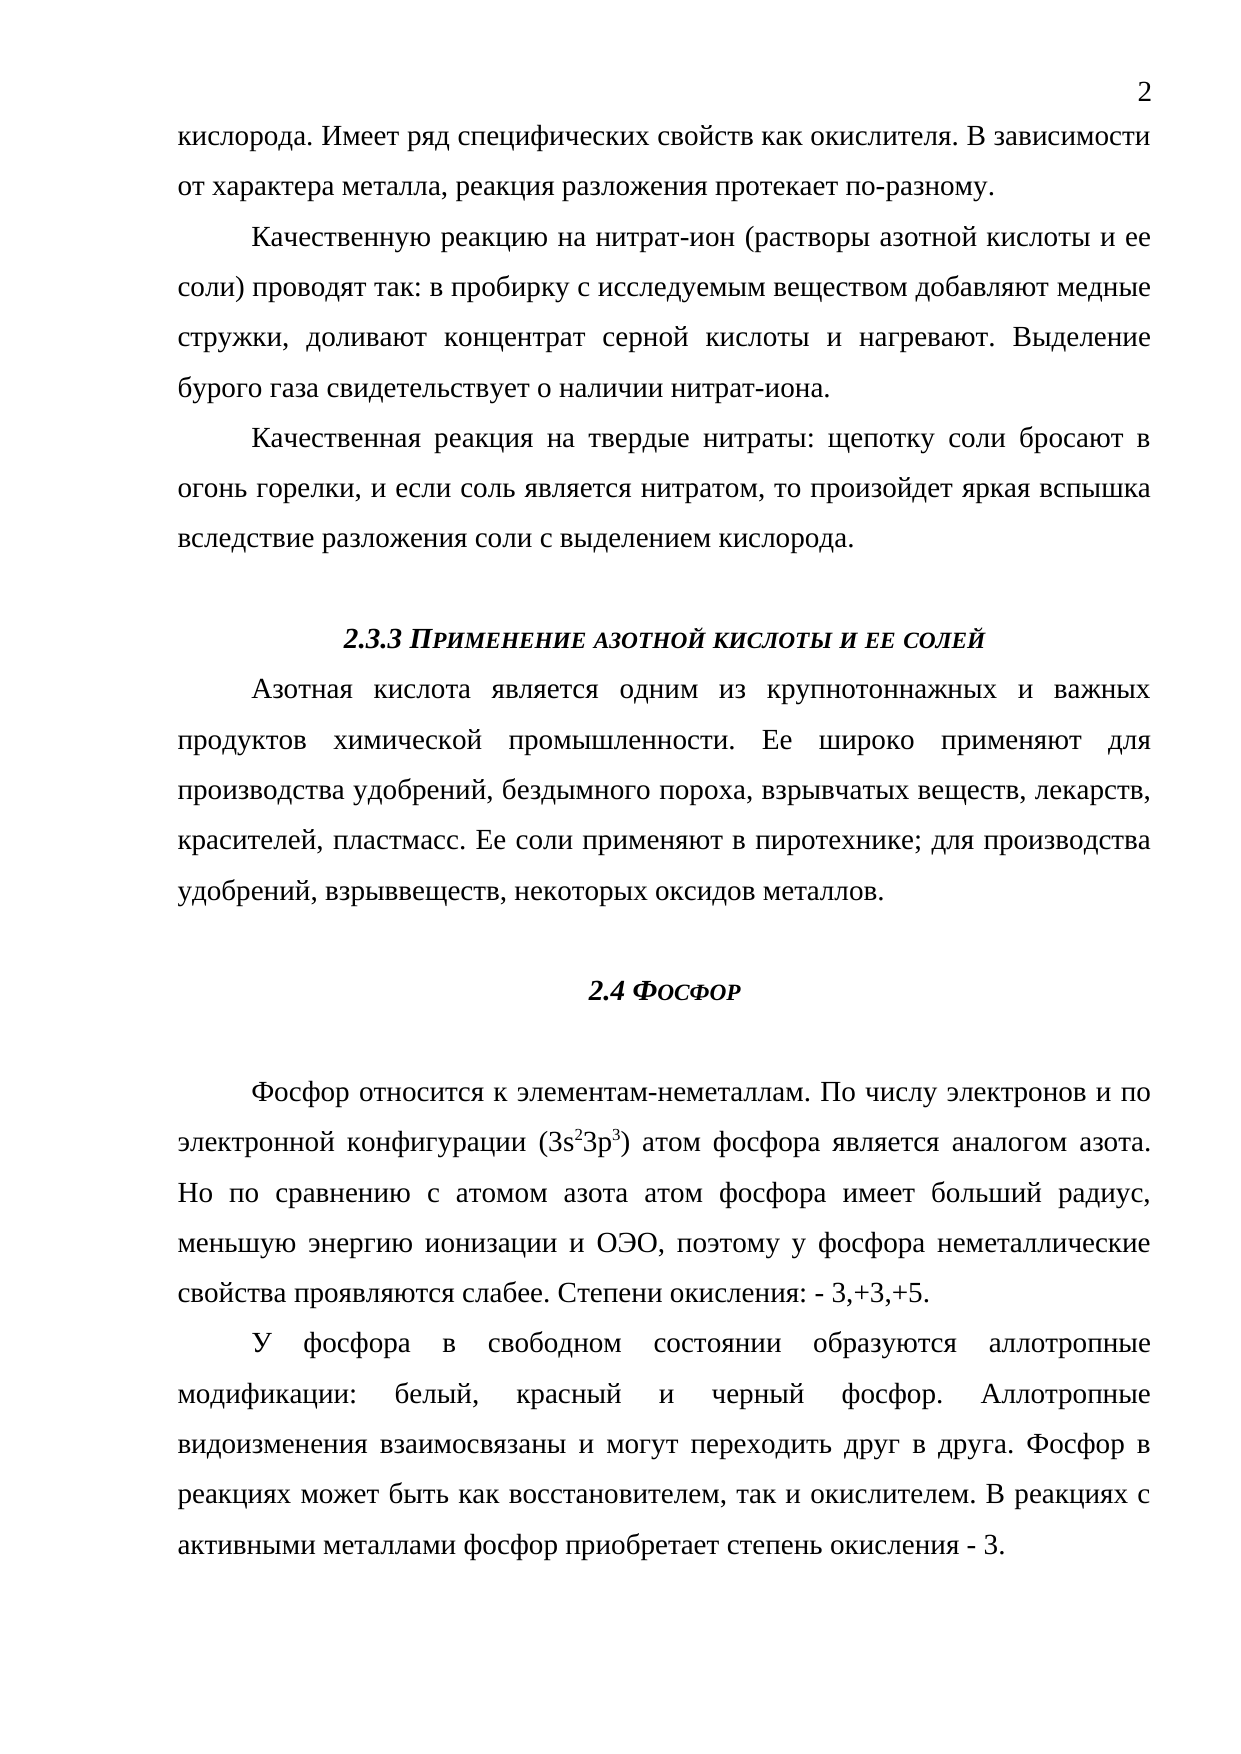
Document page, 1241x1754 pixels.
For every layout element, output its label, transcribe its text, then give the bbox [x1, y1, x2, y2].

subtitle 2.3.3 Применение азотной кислоты и ее солей [177, 621, 1152, 655]
subtitle 2.4 Фосфор [177, 973, 1152, 1007]
text Фосфор относится к элементам-неметаллам. По числу электронов и по электронной конфигурации (3s23p3) атом фосфора является аналогом азота. Но по сравнению с атомом азота атом фосфора имеет больший радиус, меньшую энергию ионизации и ОЭО, поэтому у фосфора неметаллические свойства проявляются слабее. Степени окисления: - 3,+3,+5. [177, 1074, 1152, 1309]
text Азотная кислота является одним из крупнотоннажных и важных продуктов химической промышленности. Ее широко применяют для производства удобрений, бездымного пороха, взрывчатых веществ, лекарств, красителей, пластмасс. Ее соли применяют в пиротехнике; для производства удобрений, взрыввеществ, некоторых оксидов металлов. [177, 672, 1152, 906]
text У фосфора в свободном состоянии образуются аллотропные модификации: белый, красный и черный фосфор. Аллотропные видоизменения взаимосвязаны и могут переходить друг в друга. Фосфор в реакциях может быть как восстановителем, так и окислителем. В реакциях с активными металлами фосфор приобретает степень окисления - 3. [177, 1326, 1152, 1560]
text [177, 118, 1152, 202]
text Качественную реакцию на нитрат-ион (растворы азотной кислоты и ее соли) проводят так: в пробирку с исследуемым веществом добавляют медные стружки, доливают концентрат серной кислоты и нагревают. Выделение бурого газа свидетельствует о наличии нитрат-иона. [177, 219, 1152, 403]
text Качественная реакция на твердые нитраты: щепотку соли бросают в огонь горелки, и если соль является нитратом, то произойдет яркая вспышка вследствие разложения соли с выделением кислорода. [177, 420, 1152, 554]
